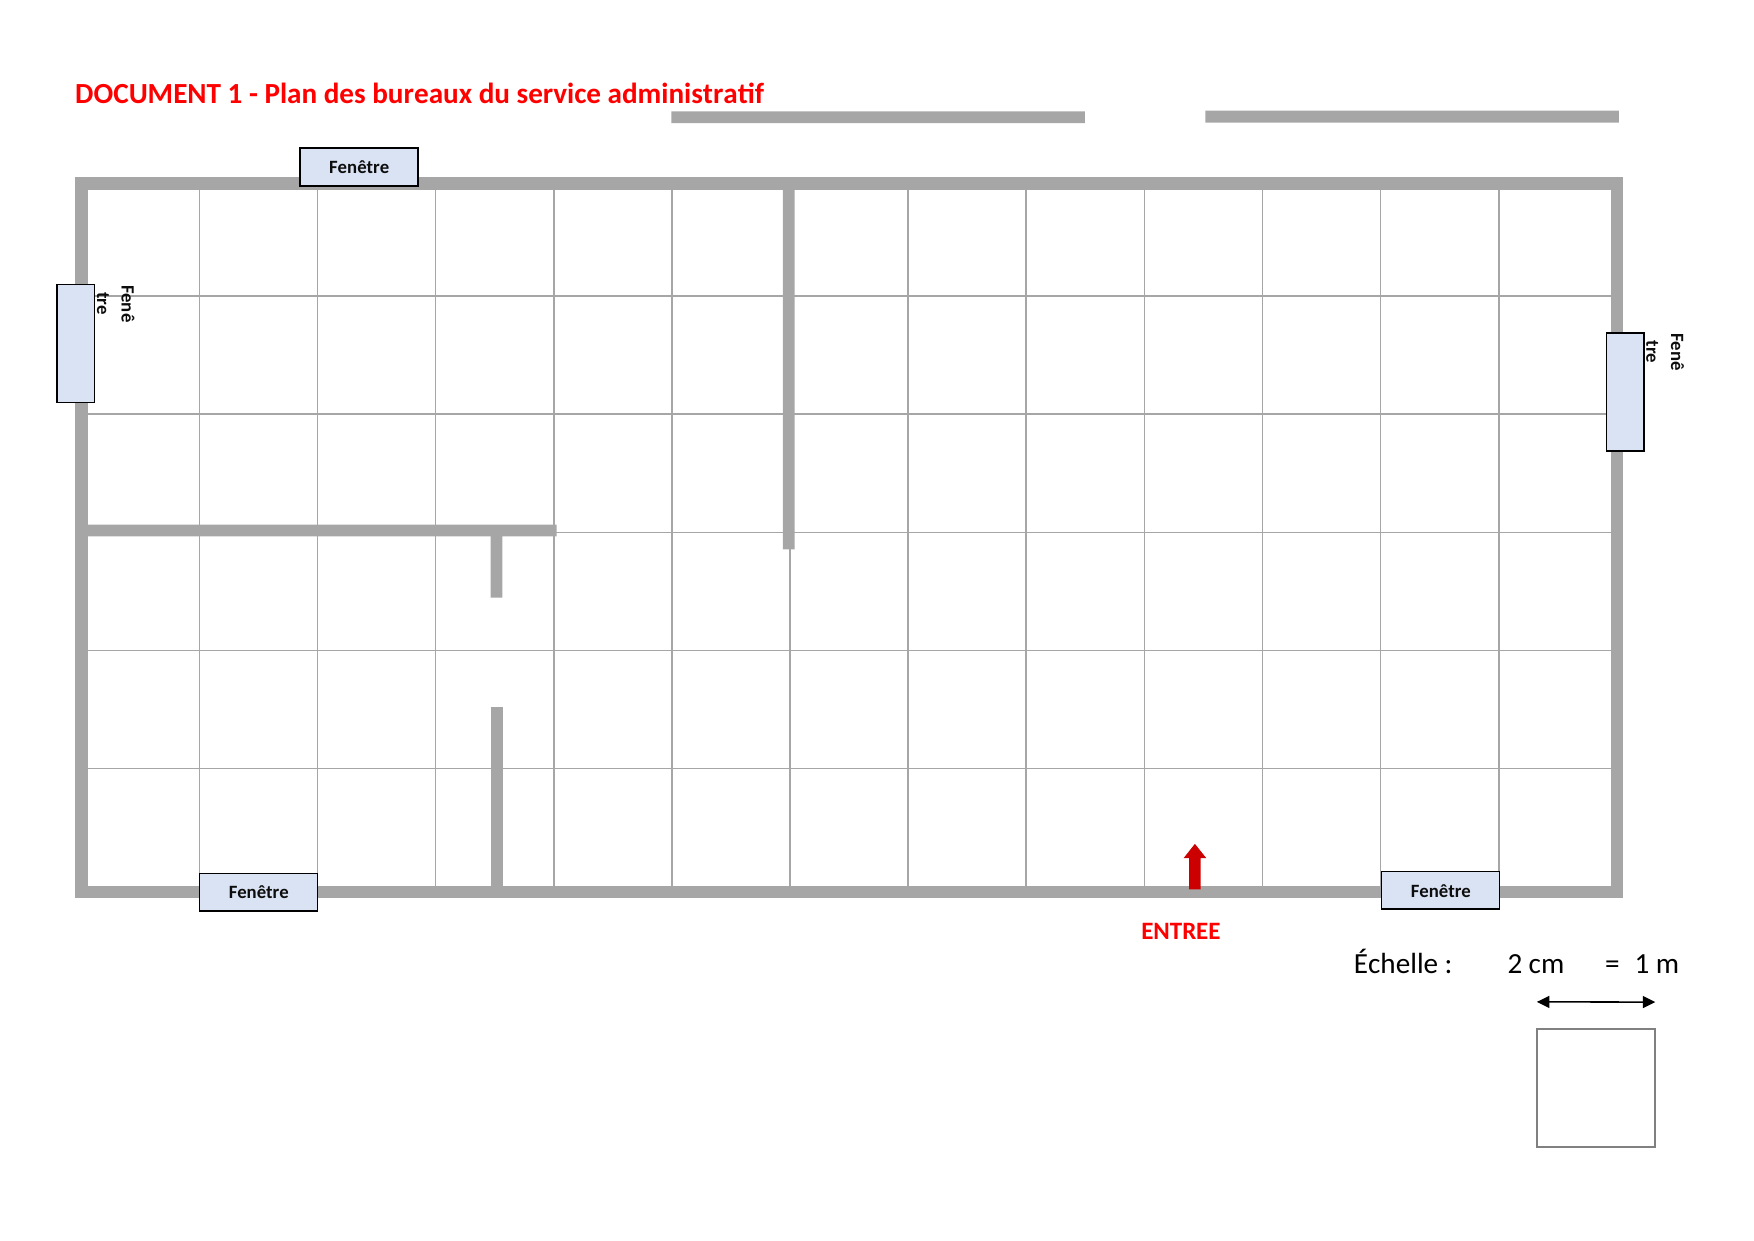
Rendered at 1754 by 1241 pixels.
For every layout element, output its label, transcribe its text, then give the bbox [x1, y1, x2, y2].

table_cell [436, 651, 553, 768]
table_header [1381, 190, 1498, 295]
table_cell [503, 769, 553, 886]
table_cell [1027, 769, 1144, 886]
table_cell [673, 297, 782, 413]
table_cell [318, 297, 435, 413]
table_cell [1500, 297, 1611, 413]
table_cell [200, 297, 317, 413]
table_cell [1381, 533, 1498, 649]
table_cell [200, 415, 317, 524]
table_cell [88, 537, 199, 649]
table_cell [88, 297, 199, 413]
table_header [1263, 190, 1380, 295]
table_header [1145, 190, 1262, 295]
table_cell [791, 533, 907, 649]
table_cell [1381, 297, 1498, 413]
table_cell [555, 769, 671, 886]
table_cell [1381, 415, 1498, 531]
text DOCUMENT 1 - Plan des bureaux du service administratif [75, 75, 1679, 111]
table_cell [1027, 415, 1144, 531]
table_header [909, 190, 1025, 295]
table_cell [555, 297, 671, 413]
table_cell [673, 651, 789, 768]
table_cell [1263, 297, 1380, 413]
table_cell [1263, 769, 1380, 886]
table_cell [795, 297, 907, 413]
table_cell [318, 769, 435, 886]
table_cell [909, 651, 1025, 768]
table_cell [673, 769, 789, 886]
table_header [555, 190, 671, 295]
table_cell [791, 651, 907, 768]
table_cell [555, 651, 671, 768]
table_header [88, 190, 199, 295]
table_cell [200, 769, 317, 873]
table_cell [1027, 297, 1144, 413]
table_cell [1381, 769, 1498, 871]
table_cell [1381, 651, 1498, 768]
table_cell [909, 533, 1025, 649]
table_cell [1500, 651, 1611, 768]
table_cell [673, 415, 782, 531]
table_header [436, 190, 553, 295]
table_cell [318, 415, 435, 524]
table_cell [555, 415, 671, 531]
table_cell [318, 537, 435, 649]
table_header [1027, 190, 1144, 295]
table_cell [1145, 297, 1262, 413]
table_cell [909, 769, 1025, 886]
table_cell [555, 533, 671, 649]
table_cell [1027, 533, 1144, 649]
table_cell [791, 769, 907, 886]
table_cell [88, 769, 199, 886]
table_cell [200, 651, 317, 768]
table_header [200, 190, 317, 295]
table_cell [1145, 415, 1262, 531]
table_cell [1500, 415, 1611, 531]
table_cell [909, 297, 1025, 413]
table_header [318, 190, 435, 295]
table_cell [1263, 533, 1380, 649]
table_cell [88, 415, 199, 524]
table_cell [1263, 651, 1380, 768]
table_cell [436, 415, 553, 524]
table_cell [200, 537, 317, 649]
table_cell [909, 415, 1025, 531]
table_cell [436, 537, 553, 649]
table_cell [673, 533, 789, 649]
table_header [673, 190, 782, 295]
table_header [795, 190, 907, 295]
table_cell [1263, 415, 1380, 531]
table_cell [1500, 769, 1611, 886]
table_cell [318, 651, 435, 768]
text Échelle : 2 cm = 1 m [75, 945, 1679, 981]
table_cell [795, 415, 907, 531]
table_cell [1145, 651, 1262, 768]
table_cell [1145, 769, 1262, 886]
table_cell [1145, 533, 1262, 649]
table_cell [436, 297, 553, 413]
table_cell [436, 769, 491, 886]
table_cell [1027, 651, 1144, 768]
table_header [1500, 190, 1611, 295]
table_cell [88, 651, 199, 768]
table_cell [1500, 533, 1611, 649]
